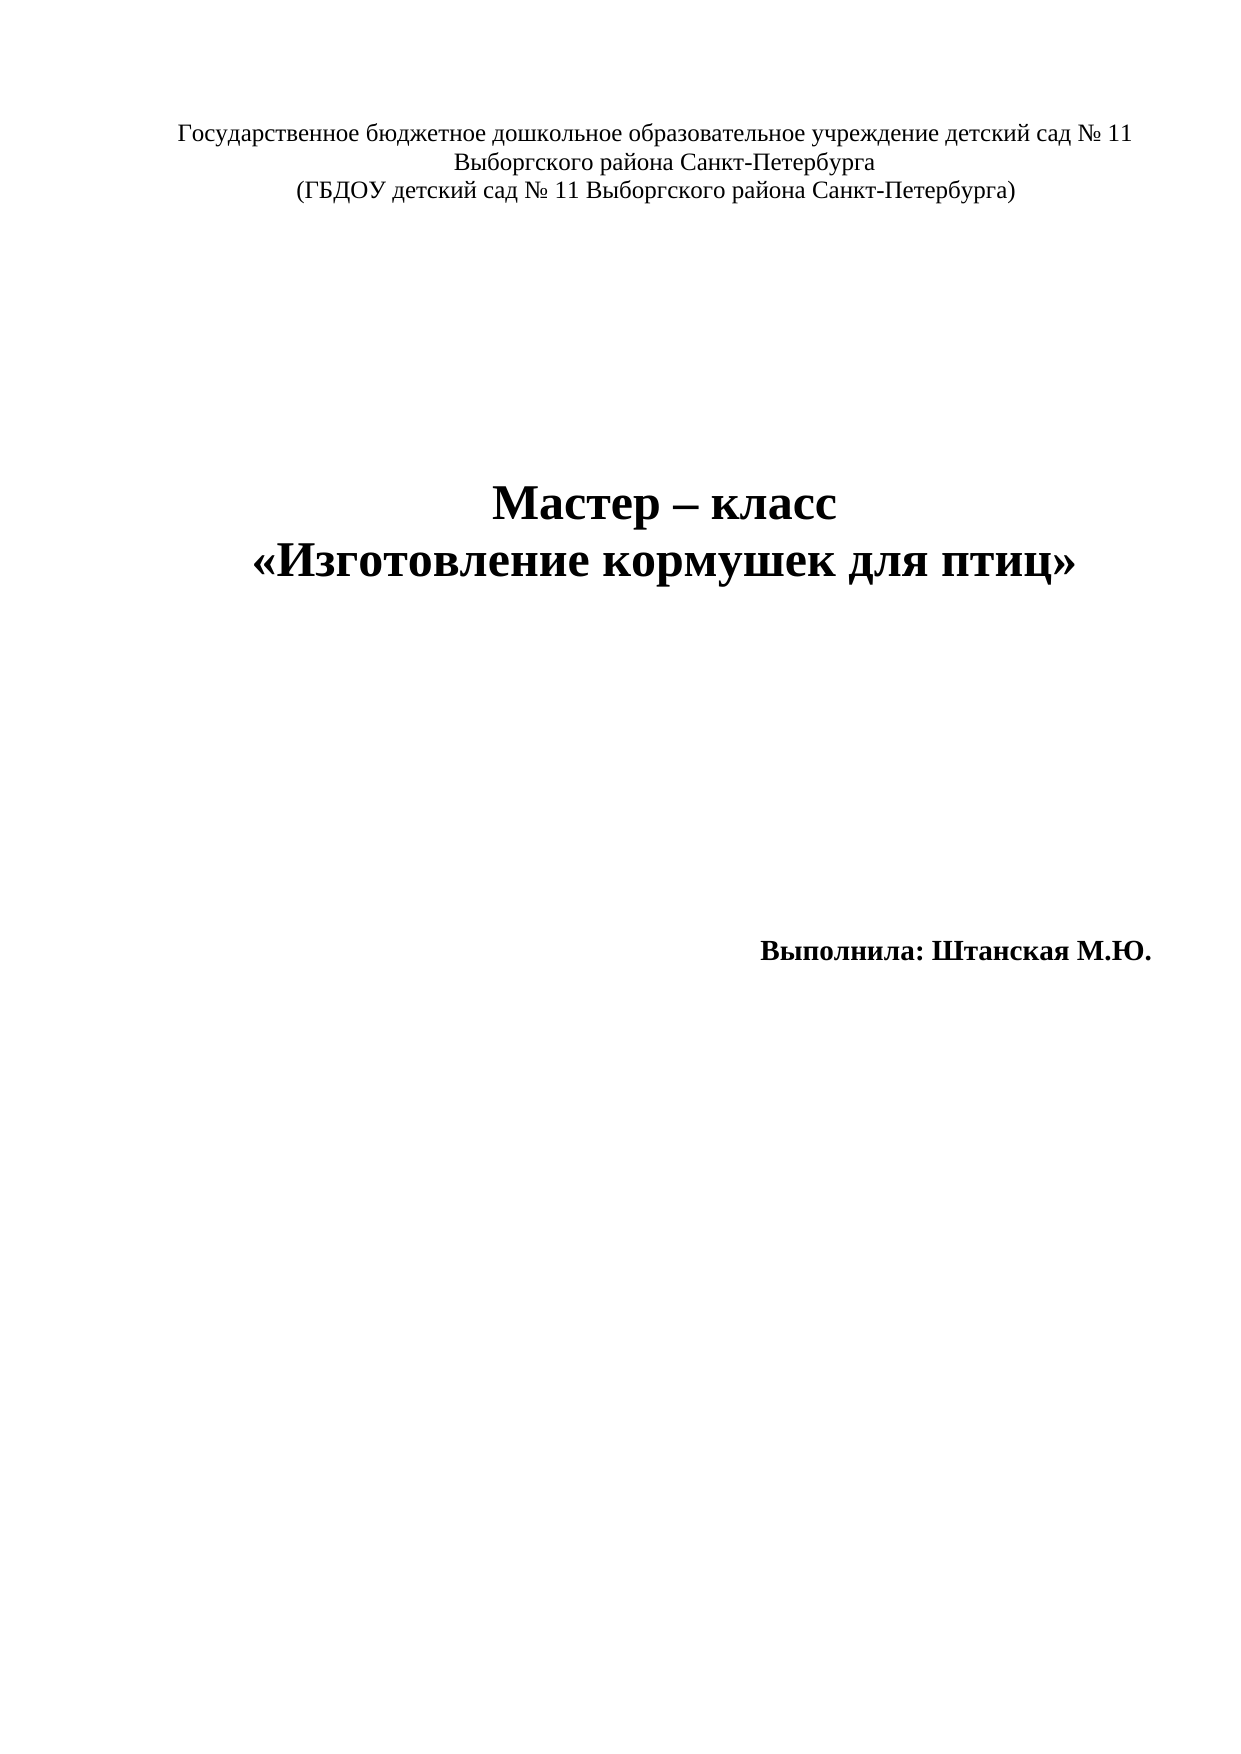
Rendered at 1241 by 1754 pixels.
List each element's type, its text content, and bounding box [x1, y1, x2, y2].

text Мастер – класс [177, 473, 1152, 530]
text (ГБДОУ детский сад № 11 Выборгского района Санкт-Петербурга) [177, 176, 1152, 204]
text Государственное бюджетное дошкольное образовательное учреждение детский сад № 11 [177, 118, 1152, 147]
text Выборгского района Санкт-Петербурга [177, 147, 1152, 176]
text Выполнила: Штанская М.Ю. [177, 933, 1152, 966]
text «Изготовление кормушек для птиц» [177, 530, 1152, 588]
